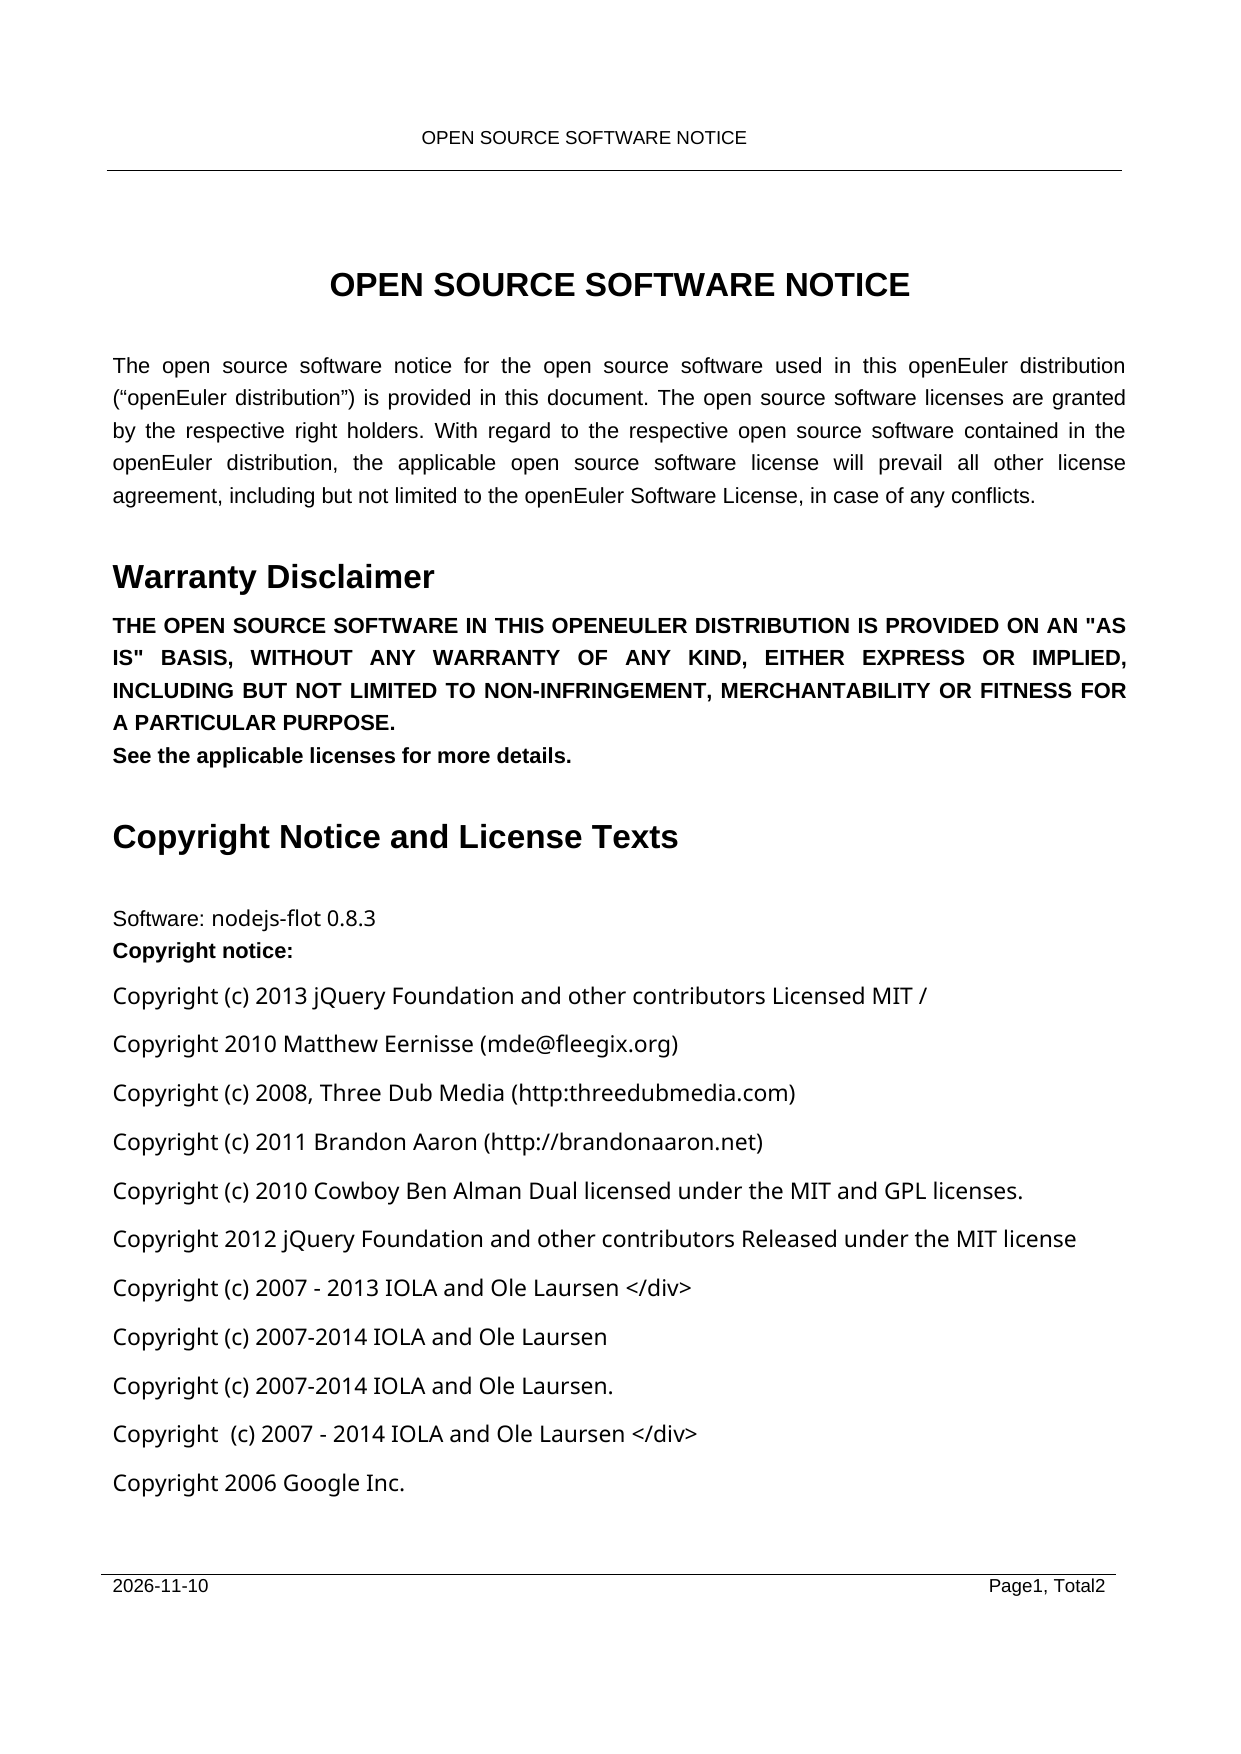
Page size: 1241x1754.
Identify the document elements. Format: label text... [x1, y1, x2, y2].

text Copyright (c) 2013 jQuery Foundation and other contributors Licensed MIT / Copyright 2010 Matthew Eernisse (mde@fleegix.org) Copyright (c) 2008, Three Dub Media (http:threedubmedia.com) Copyright (c) 2011 Brandon Aaron (http://brandonaaron.net) Copyright (c) 2010 Cowboy Ben Alman Dual licensed under the MIT and GPL licenses. Copyright 2012 jQuery Foundation and other contributors Released under the MIT license Copyright (c) 2007 - 2013 IOLA and Ole Laursen </div> Copyright (c) 2007-2014 IOLA and Ole Laursen Copyright (c) 2007-2014 IOLA and Ole Laursen. Copyright (c) 2007 - 2014 IOLA and Ole Laursen </div> Copyright 2006 Google Inc. [112, 979, 1128, 1548]
text Warranty Disclaimer [112, 544, 1128, 609]
text OPEN SOURCE SOFTWARE NOTICE [112, 251, 1128, 316]
text Software: nodejs-flot 0.8.3 [112, 901, 1128, 934]
text The open source software notice for the open source software used in this openEuler distribution (“openEuler distribution”) is provided in this document. The open source software licenses are granted by the respective right holders. With regard to the respective open source software contained in the openEuler distribution, the applicable open source software license will prevail all other license agreement, including but not limited to the openEuler Software License, in case of any conflicts. [112, 349, 1128, 511]
text Copyright notice: [112, 934, 1128, 966]
text THE OPEN SOURCE SOFTWARE IN THIS OPENEULER DISTRIBUTION IS PROVIDED ON AN "AS IS" BASIS, WITHOUT ANY WARRANTY OF ANY KIND, EITHER EXPRESS OR IMPLIED, INCLUDING BUT NOT LIMITED TO NON-INFRINGEMENT, MERCHANTABILITY OR FITNESS FOR A PARTICULAR PURPOSE. See the applicable licenses for more details. [112, 609, 1128, 771]
text Copyright Notice and License Texts [112, 804, 1128, 869]
